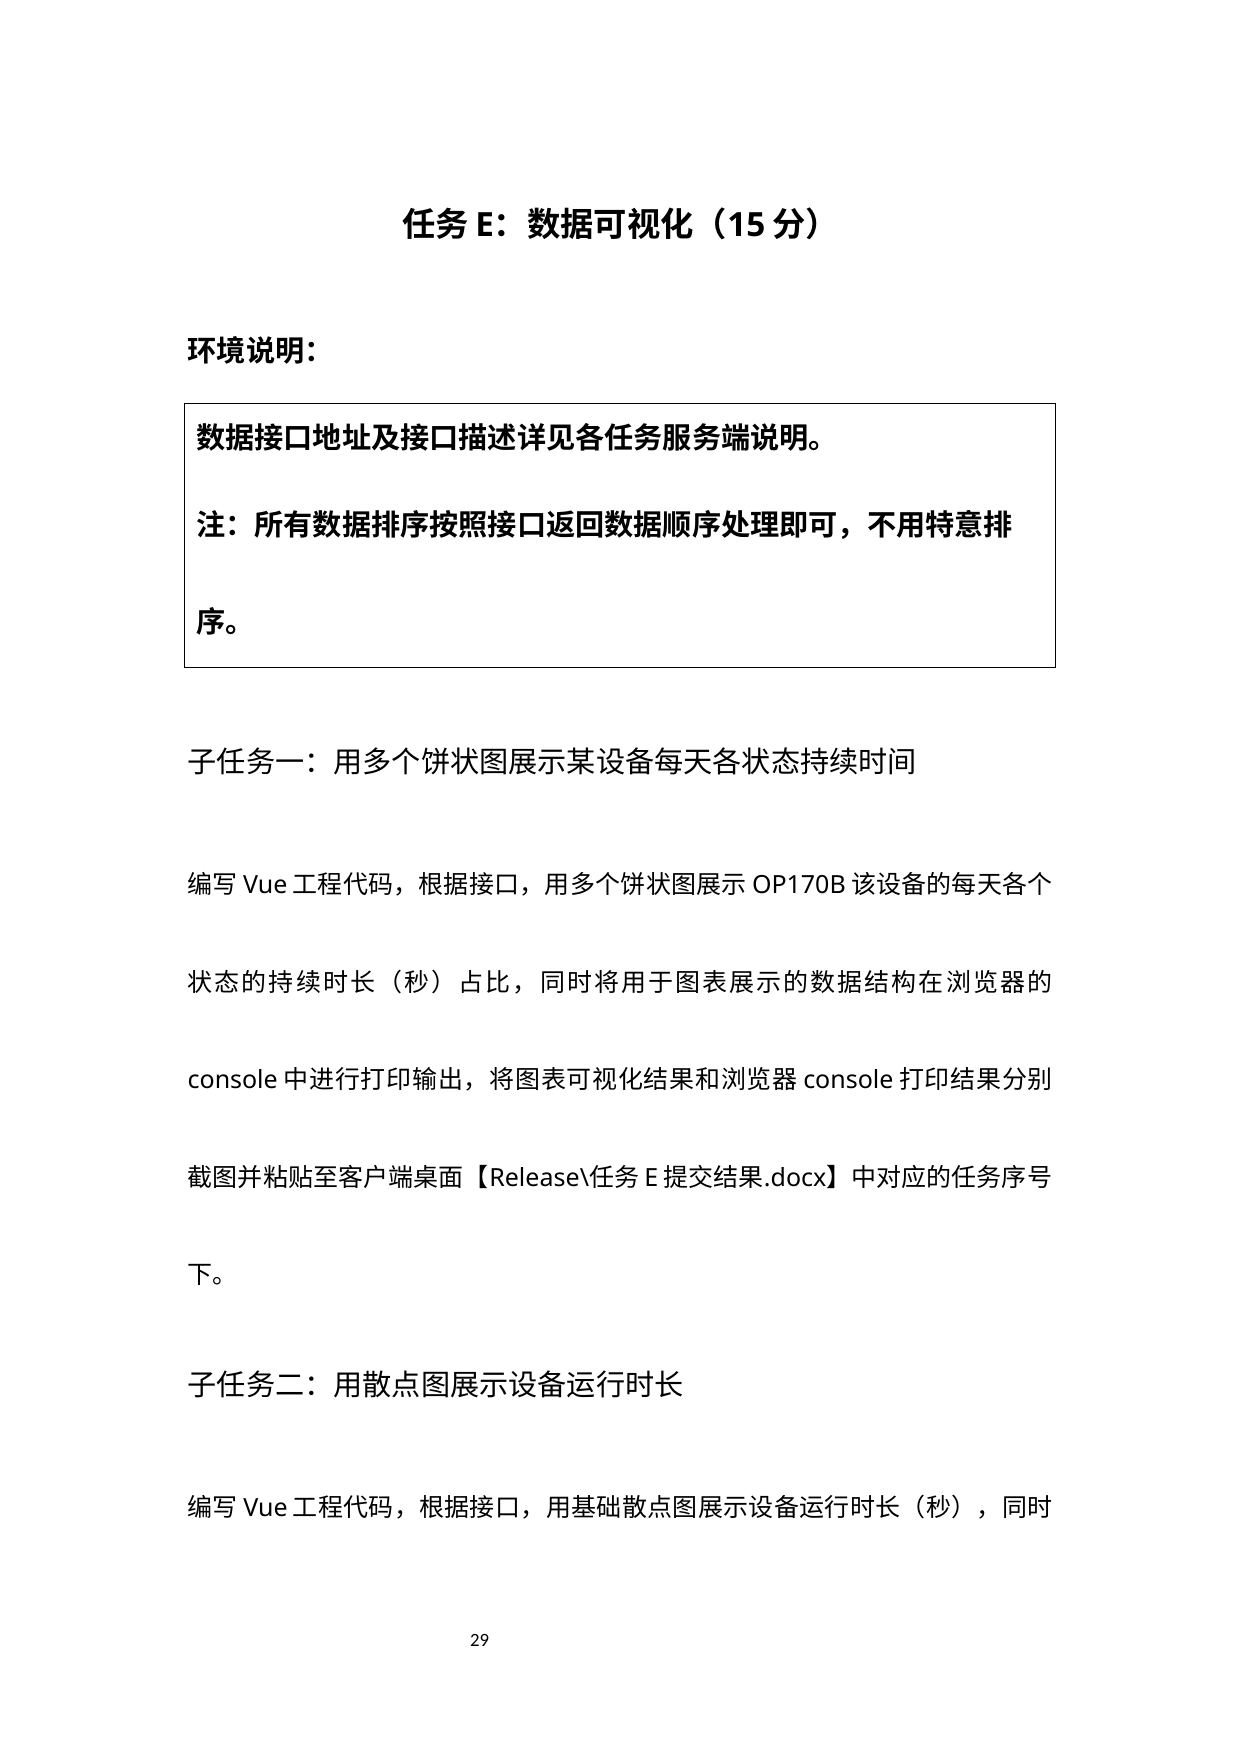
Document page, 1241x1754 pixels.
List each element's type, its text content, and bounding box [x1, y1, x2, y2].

subtitle 子任务一：用多个饼状图展示某设备每天各状态持续时间 [187, 727, 1053, 792]
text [187, 1473, 1053, 1538]
table_header 数据接口地址及接口描述详见各任务服务端说明。 注：所有数据排序按照接口返回数据顺序处理即可，不用特意排序。 [185, 404, 1055, 667]
subtitle 子任务二：用散点图展示设备运行时长 [187, 1350, 1053, 1415]
text 编写Vue工程代码，根据接口，用多个饼状图展示OP170B该设备的每天各个状态的持续时长（秒）占比，同时将用于图表展示的数据结构在浏览器的console中进行打印输出，将图表可视化结果和浏览器console打印结果分别截图并粘贴至客户端桌面【Release\任务E提交结果.docx】中对应的任务序号下。 [187, 850, 1053, 1305]
subtitle 任务E：数据可视化（15分） [187, 189, 1053, 254]
text 环境说明： [187, 316, 1053, 381]
